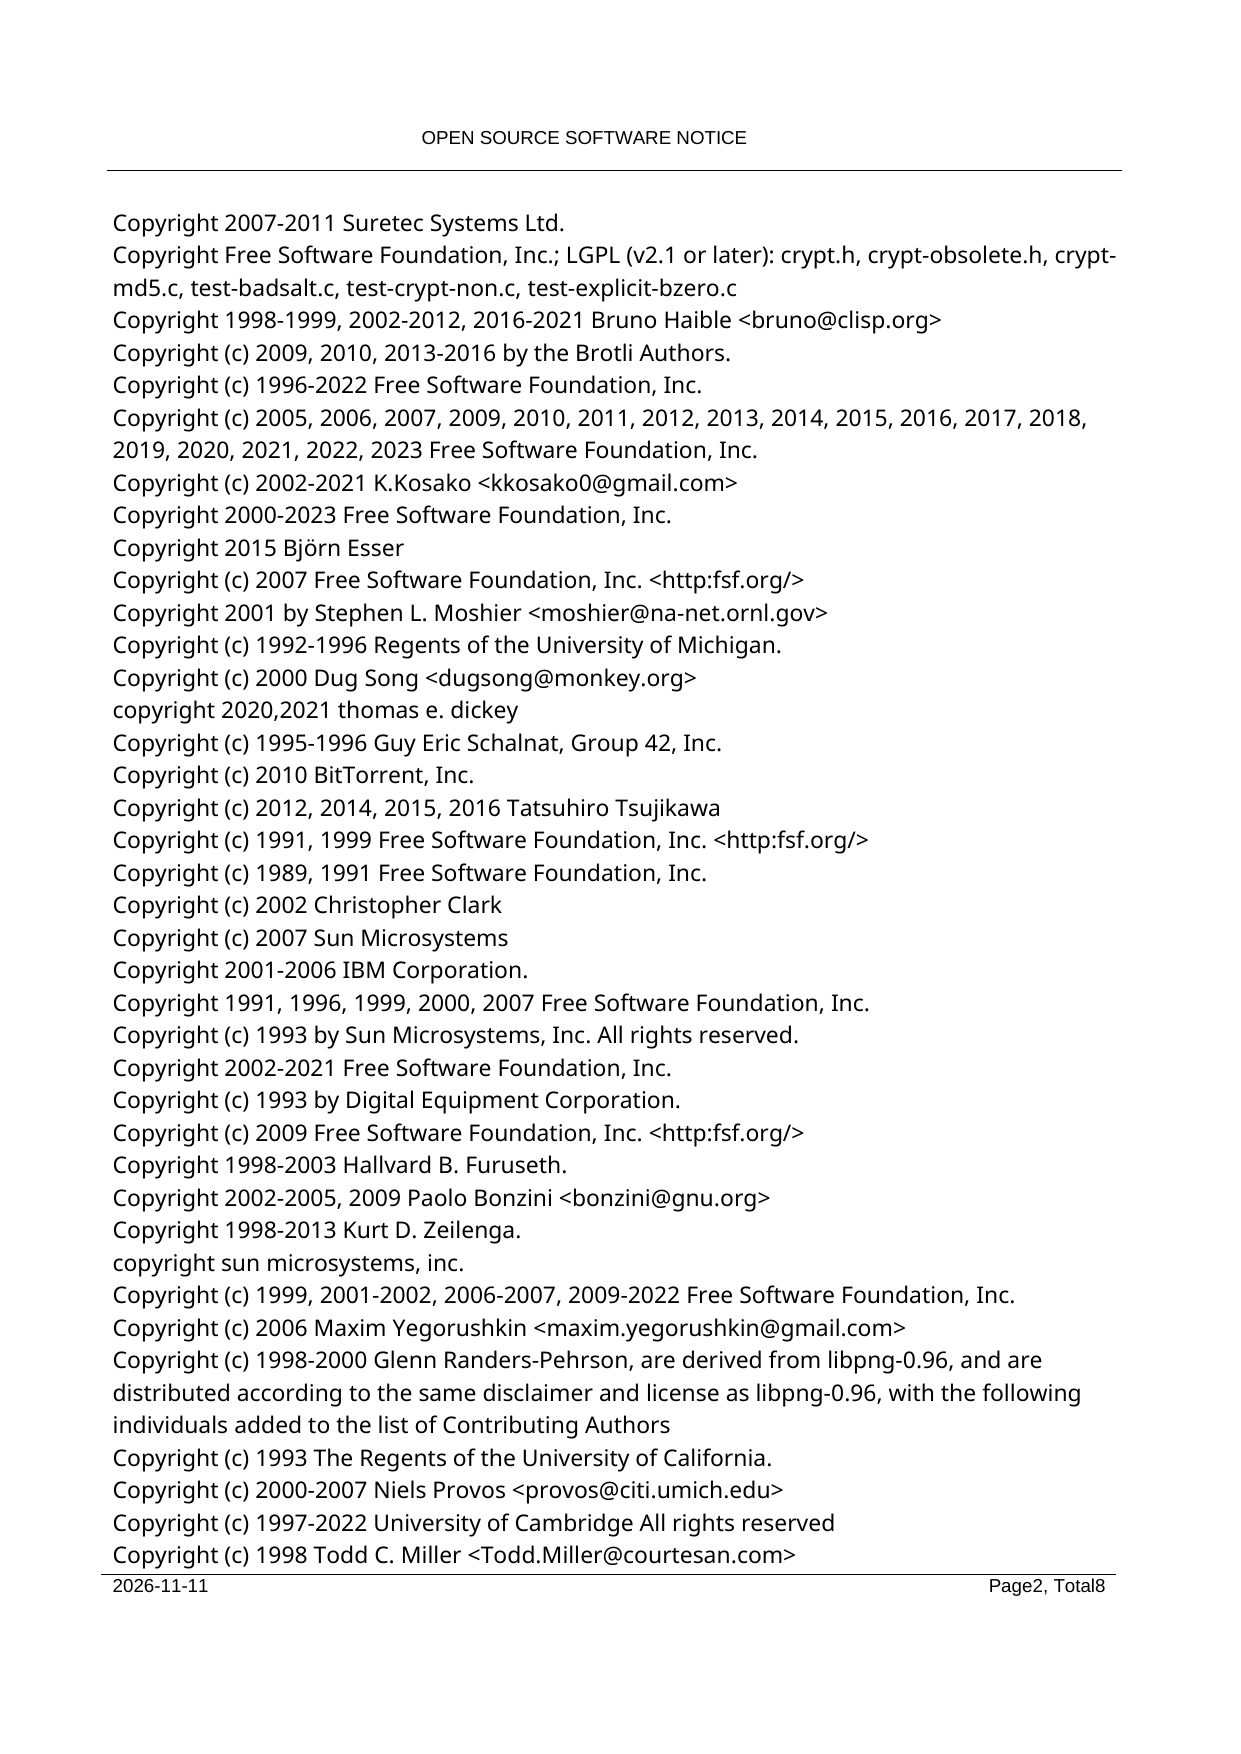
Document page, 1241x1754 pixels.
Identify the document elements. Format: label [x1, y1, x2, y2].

text [112, 206, 1128, 1571]
